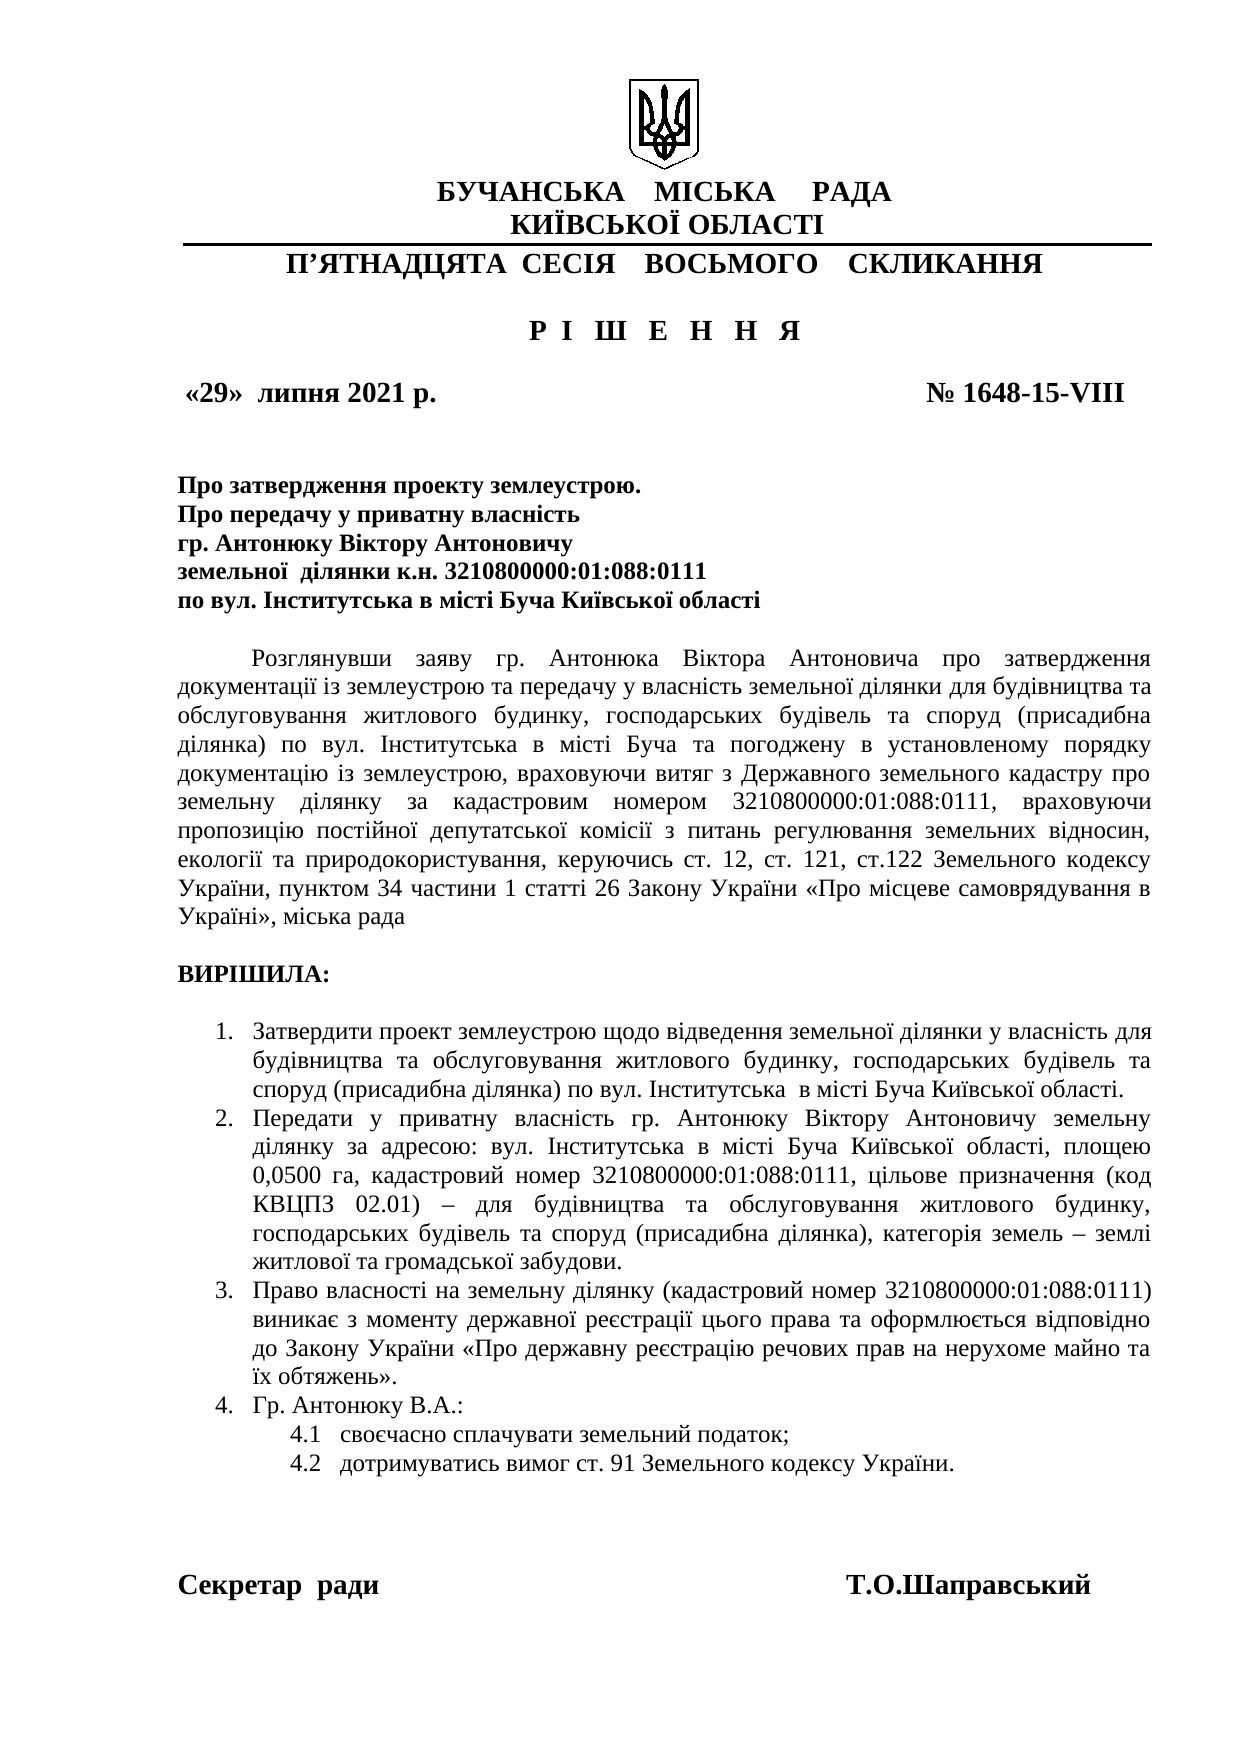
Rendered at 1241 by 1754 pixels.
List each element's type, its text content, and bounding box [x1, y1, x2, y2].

text по вул. Інститутська в місті Буча Київської області [177, 585, 1152, 614]
list Затвердити проект землеустрою щодо відведення земельної ділянки у власність для будівництва та обслуговування житлового будинку, господарських будівель та споруд (присадибна ділянка) по вул. Інститутська в місті Буча Київської області. [215, 1016, 1152, 1103]
text земельної ділянки к.н. 3210800000:01:088:0111 [177, 556, 1152, 585]
list Право власності на земельну ділянку (кадастровий номер 3210800000:01:088:0111) виникає з моменту державної реєстрації цього права та оформлюється відповідно до Закону України «Про державну реєстрацію речових прав на нерухоме майно та їх обтяжень». [215, 1275, 1152, 1390]
text «29» липня 2021 р. № 1648-15-VIIІ [177, 375, 1152, 408]
text КИЇВСЬКОЇ ОБЛАСТІ [183, 207, 1152, 243]
text Про передачу у приватну власність [177, 499, 1152, 528]
list Передати у приватну власність гр. Антонюку Віктору Антоновичу земельну ділянку за адресою: вул. Інститутська в місті Буча Київської області, площею 0,0500 га, кадастровий номер 3210800000:01:088:0111, цільове призначення (код КВЦПЗ 02.01) – для будівництва та обслуговування житлового будинку, господарських будівель та споруд (присадибна ділянка), категорія земель – землі житлової та громадської забудови. [215, 1103, 1152, 1275]
text Про затвердження проекту землеустрою. [177, 470, 1152, 499]
text Секретар ради Т.О.Шаправський [177, 1567, 1152, 1600]
text П’ЯТНАДЦЯТА СЕСІЯ ВОСЬМОГО СКЛИКАННЯ [177, 246, 1152, 280]
text Розглянувши заяву гр. Антонюка Віктора Антоновича про затвердження документації із землеустрою та передачу у власність земельної ділянки для будівництва та обслуговування житлового будинку, господарських будівель та споруд (присадибна ділянка) по вул. Інститутська в місті Буча та погоджену в установленому порядку документацію із землеустрою, враховуючи витяг з Державного земельного кадастру про земельну ділянку за кадастровим номером 3210800000:01:088:0111, враховуючи пропозицію постійної депутатської комісії з питань регулювання земельних відносин, екології та природокористування, керуючись ст. 12, ст. 121, ст.122 Земельного кодексу України, пунктом 34 частини 1 статті 26 Закону України «Про місцеве самоврядування в Україні», міська рада [177, 643, 1152, 930]
list дотримуватись вимог ст. 91 Земельного кодексу України. [290, 1448, 1152, 1476]
list своєчасно сплачувати земельний податок; [290, 1419, 1152, 1448]
text гр. Антонюку Віктору Антоновичу [177, 528, 1152, 556]
text ВИРІШИЛА: [177, 959, 1152, 988]
text Р І Ш Е Н Н Я [177, 313, 1152, 347]
list Гр. Антонюку В.А.: [215, 1390, 1152, 1419]
text БУЧАНСЬКА МІСЬКА РАДА [177, 174, 1152, 207]
